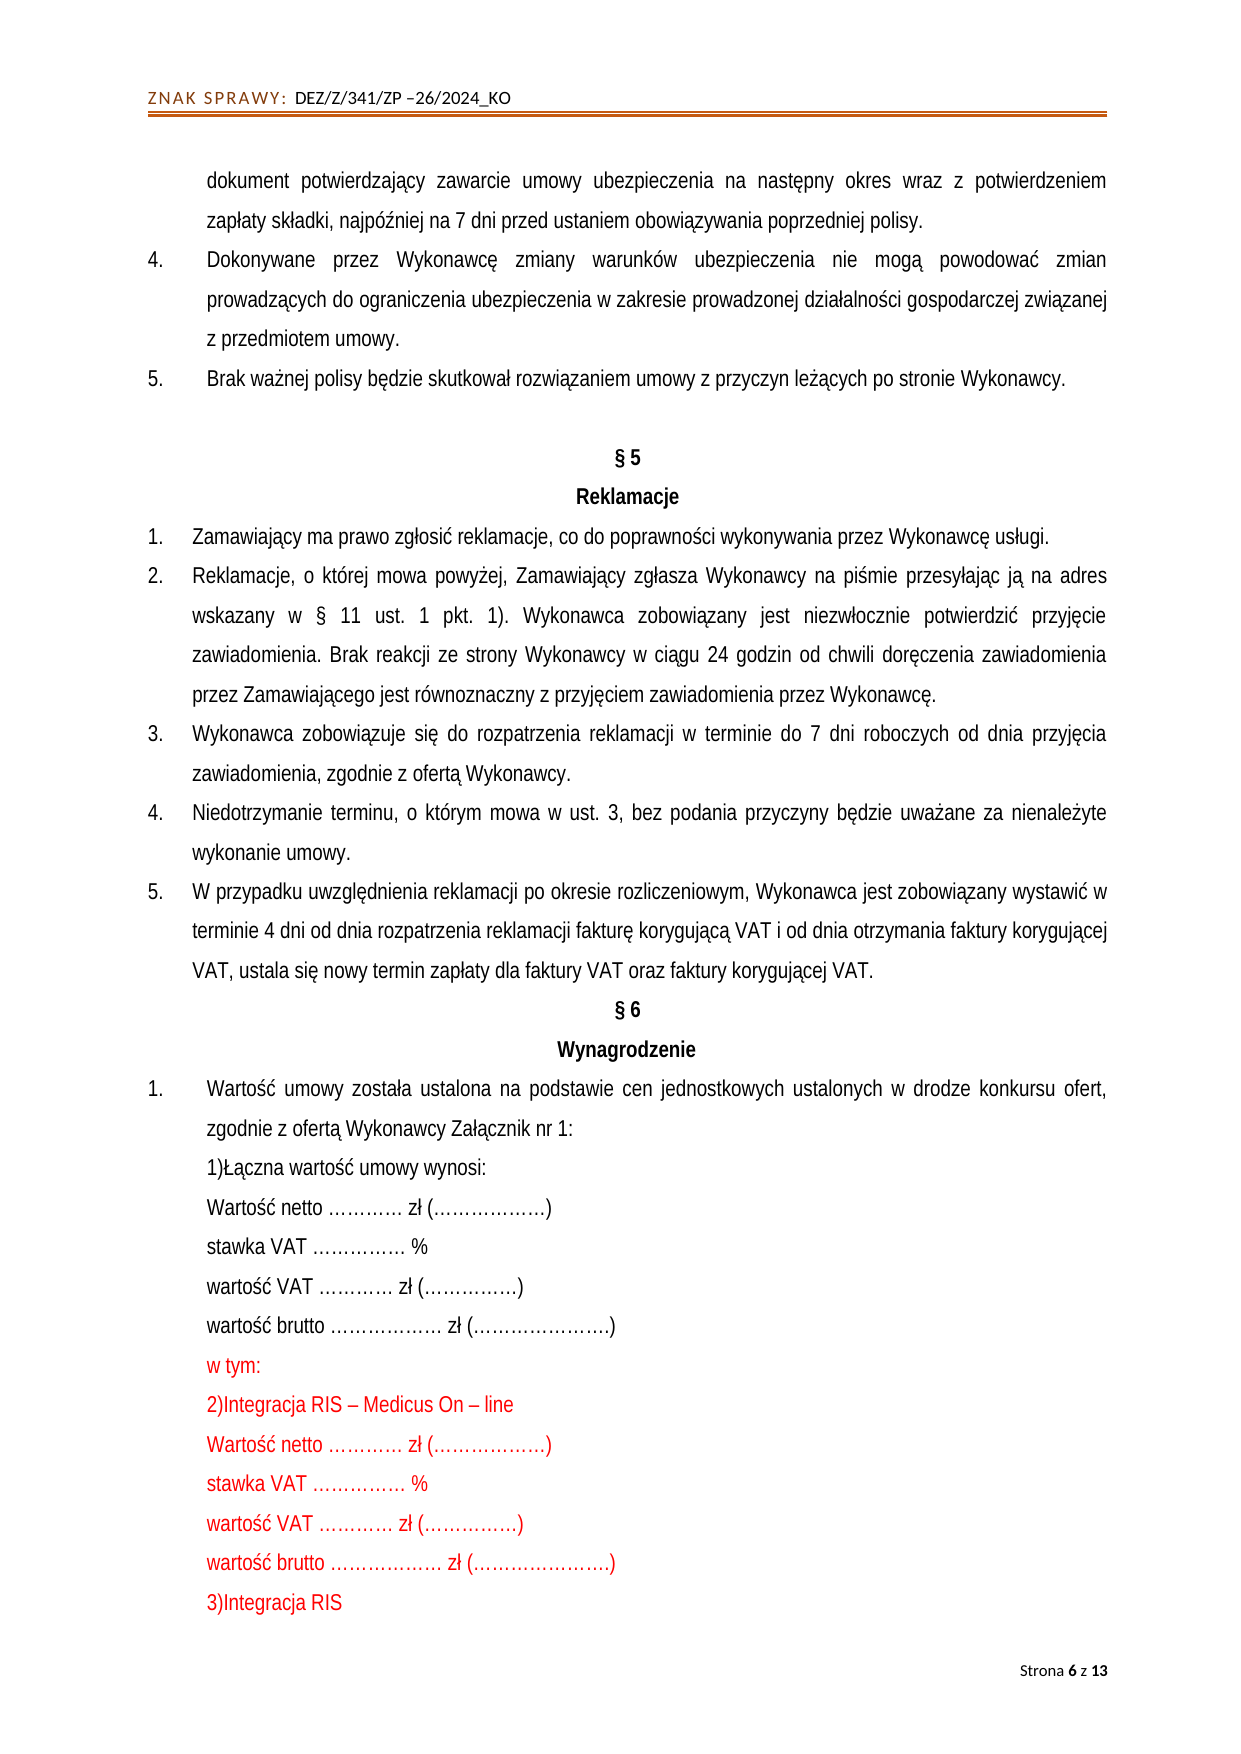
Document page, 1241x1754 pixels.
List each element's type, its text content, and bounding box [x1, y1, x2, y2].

list wartość VAT ………… zł (……………) [207, 1273, 1107, 1299]
text § 6 [148, 996, 1107, 1023]
list stawka VAT …………… % [207, 1470, 1107, 1496]
list Wykonawca zobowiązuje się do rozpatrzenia reklamacji w terminie do 7 dni roboczych od dnia przyjęcia zawiadomienia, zgodnie z ofertą Wykonawcy. [148, 720, 1107, 786]
list Wartość umowy została ustalona na podstawie cen jednostkowych ustalonych w drodze konkursu ofert, zgodnie z ofertą Wykonawcy Załącznik nr 1: [148, 1075, 1107, 1141]
list 1)Łączna wartość umowy wynosi: [207, 1154, 1107, 1181]
text § 5 [148, 444, 1107, 470]
list stawka VAT …………… % [207, 1233, 1107, 1259]
list Reklamacje, o której mowa powyżej, Zamawiający zgłasza Wykonawcy na piśmie przesyłając ją na adres wskazany w § 11 ust. 1 pkt. 1). Wykonawca zobowiązany jest niezwłocznie potwierdzić przyjęcie zawiadomienia. Brak reakcji ze strony Wykonawcy w ciągu 24 godzin od chwili doręczenia zawiadomienia przez Zamawiającego jest równoznaczny z przyjęciem zawiadomienia przez Wykonawcę. [148, 562, 1107, 707]
list W przypadku uwzględnienia reklamacji po okresie rozliczeniowym, Wykonawca jest zobowiązany wystawić w terminie 4 dni od dnia rozpatrzenia reklamacji fakturę korygującą VAT i od dnia otrzymania faktury korygującej VAT, ustala się nowy termin zapłaty dla faktury VAT oraz faktury korygującej VAT. [148, 878, 1107, 983]
list wartość VAT ………… zł (……………) [207, 1509, 1107, 1536]
list 2)Integracja RIS – Medicus On – line [207, 1391, 1107, 1417]
list w tym: [207, 1352, 1107, 1378]
list wartość brutto ……………… zł (………………….) [207, 1312, 1107, 1338]
list Niedotrzymanie terminu, o którym mowa w ust. 3, bez podania przyczyny będzie uważane za nienależyte wykonanie umowy. [148, 799, 1107, 865]
list 3)Integracja RIS [207, 1588, 1107, 1615]
list Wartość netto ………… zł (………………) [207, 1194, 1107, 1220]
list Zamawiający ma prawo zgłosić reklamacje, co do poprawności wykonywania przez Wykonawcę usługi. [148, 523, 1107, 549]
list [148, 167, 1107, 233]
list wartość brutto ……………… zł (………………….) [207, 1549, 1107, 1575]
text Reklamacje [148, 483, 1107, 509]
text Wynagrodzenie [146, 1036, 1107, 1062]
list Dokonywane przez Wykonawcę zmiany warunków ubezpieczenia nie mogą powodować zmian prowadzących do ograniczenia ubezpieczenia w zakresie prowadzonej działalności gospodarczej związanej z przedmiotem umowy. [148, 246, 1107, 352]
list Wartość netto ………… zł (………………) [207, 1431, 1107, 1457]
list Brak ważnej polisy będzie skutkował rozwiązaniem umowy z przyczyn leżących po stronie Wykonawcy. [148, 365, 1107, 391]
